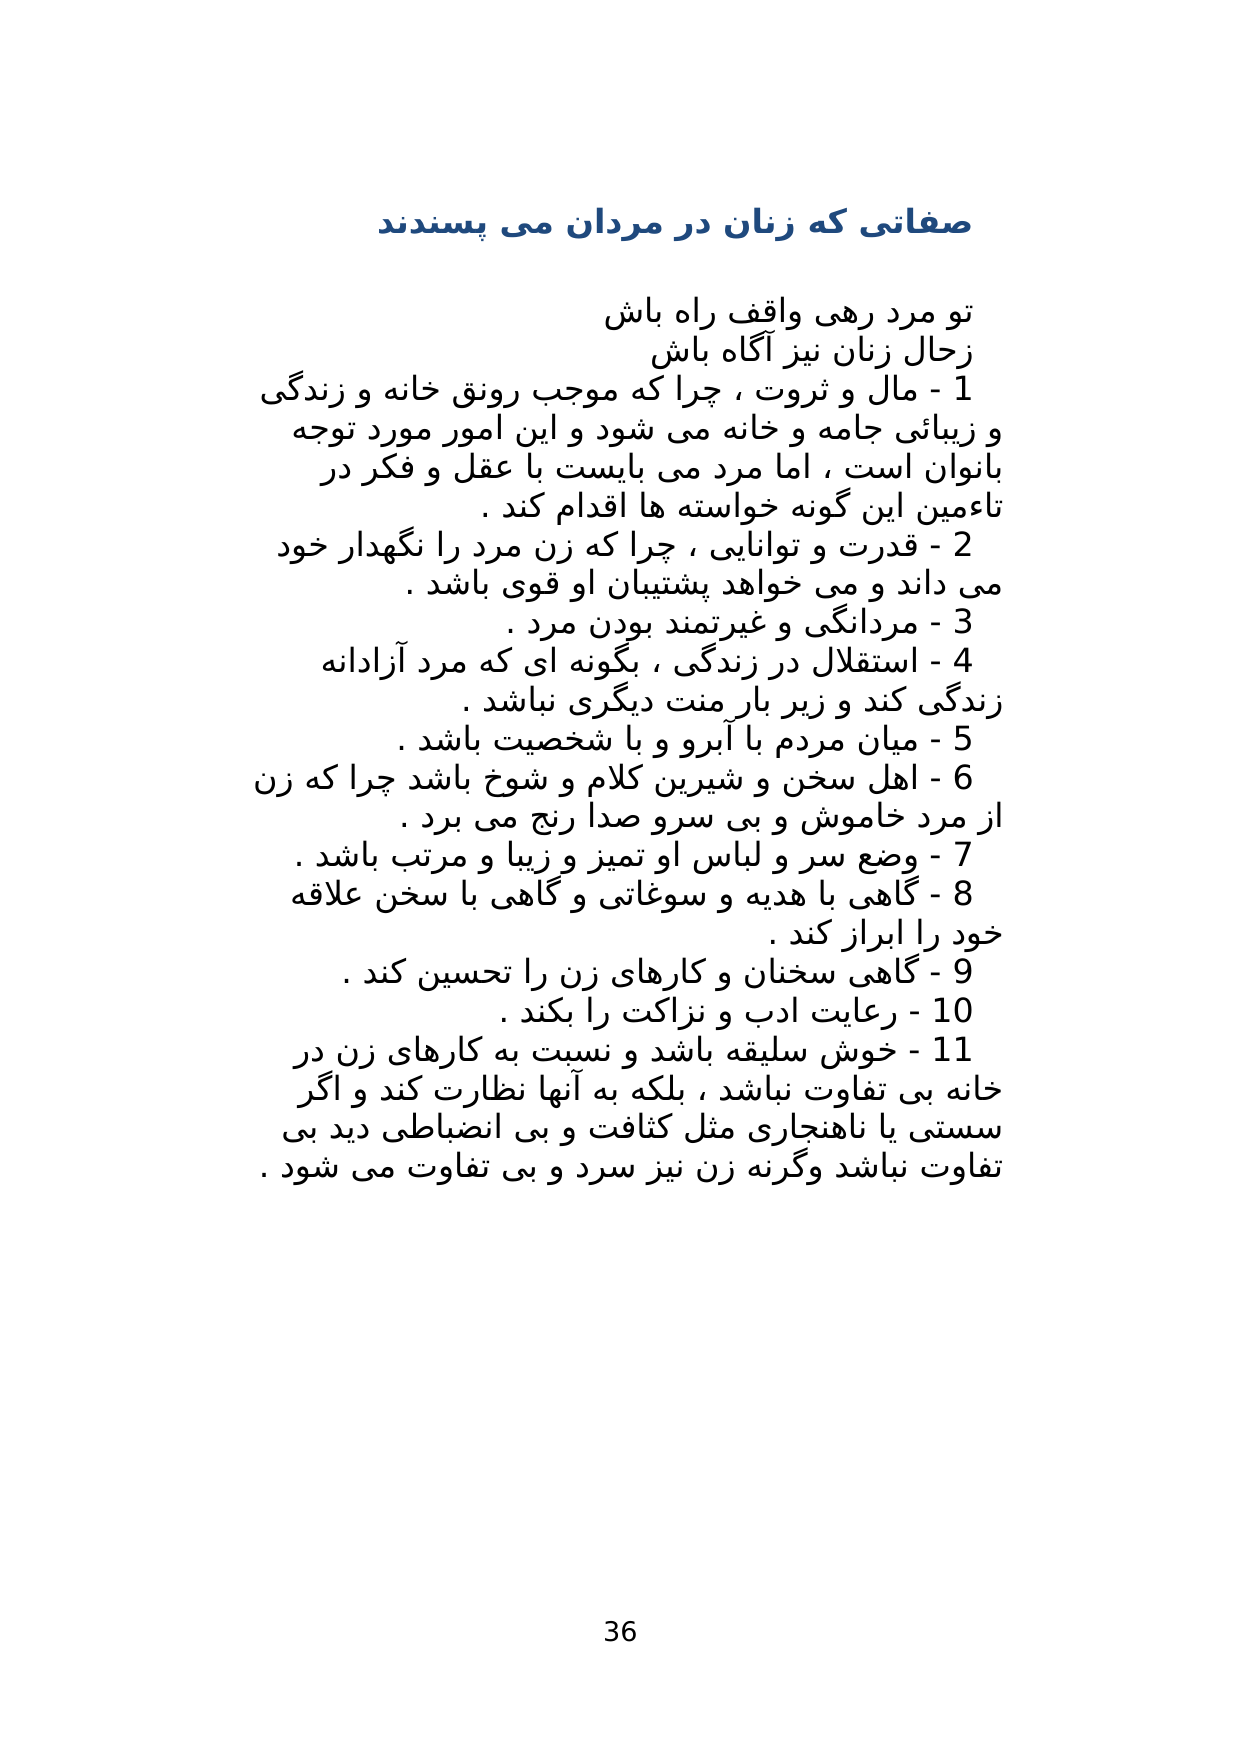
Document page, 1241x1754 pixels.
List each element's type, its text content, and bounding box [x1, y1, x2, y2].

text 5 - میان مردم با آبرو و با شخصیت باشد . [236, 719, 1004, 758]
subtitle صفاتی که زنان در مردان می پسندند [236, 202, 1004, 241]
text 6 - اهل سخن و شیرین کلام و شوخ باشد چرا که زن از مرد خاموش و بی سرو صدا رنج می برد . [236, 758, 1004, 836]
text 2 - قدرت و توانایی ، چرا که زن مرد را نگهدار خود می داند و می خواهد پشتیبان او قوی باشد . [236, 525, 1004, 603]
text زحال زنان نیز آگاه باش [236, 331, 1004, 369]
text تو مرد رهی واقف راه باش [236, 292, 1004, 331]
text 9 - گاهی سخنان و کارهای زن را تحسین کند . [236, 952, 1004, 991]
text 10 - رعایت ادب و نزاکت را بکند . [236, 991, 1004, 1030]
text 1 - مال و ثروت ، چرا که موجب رونق خانه و زندگی و زیبائی جامه و خانه می شود و این امور مورد توجه بانوان است ، اما مرد می بایست با عقل و فکر در تاءمین این گونه خواسته ها اقدام کند . [236, 369, 1004, 525]
text 7 - وضع سر و لباس او تمیز و زیبا و مرتب باشد . [236, 836, 1004, 875]
text 8 - گاهی با هدیه و سوغاتی و گاهی با سخن علاقه خود را ابراز کند . [236, 875, 1004, 952]
text 4 - استقلال در زندگی ، بگونه ای که مرد آزادانه زندگی کند و زیر بار منت دیگری نباشد . [236, 642, 1004, 719]
text 3 - مردانگی و غیرتمند بودن مرد . [236, 603, 1004, 642]
text 11 - خوش سلیقه باشد و نسبت به کارهای زن در خانه بی تفاوت نباشد ، بلکه به آنها نظارت کند و اگر سستی یا ناهنجاری مثل کثافت و بی انضباطی دید بی تفاوت نباشد وگرنه زن نیز سرد و بی تفاوت می شود . [236, 1030, 1004, 1186]
